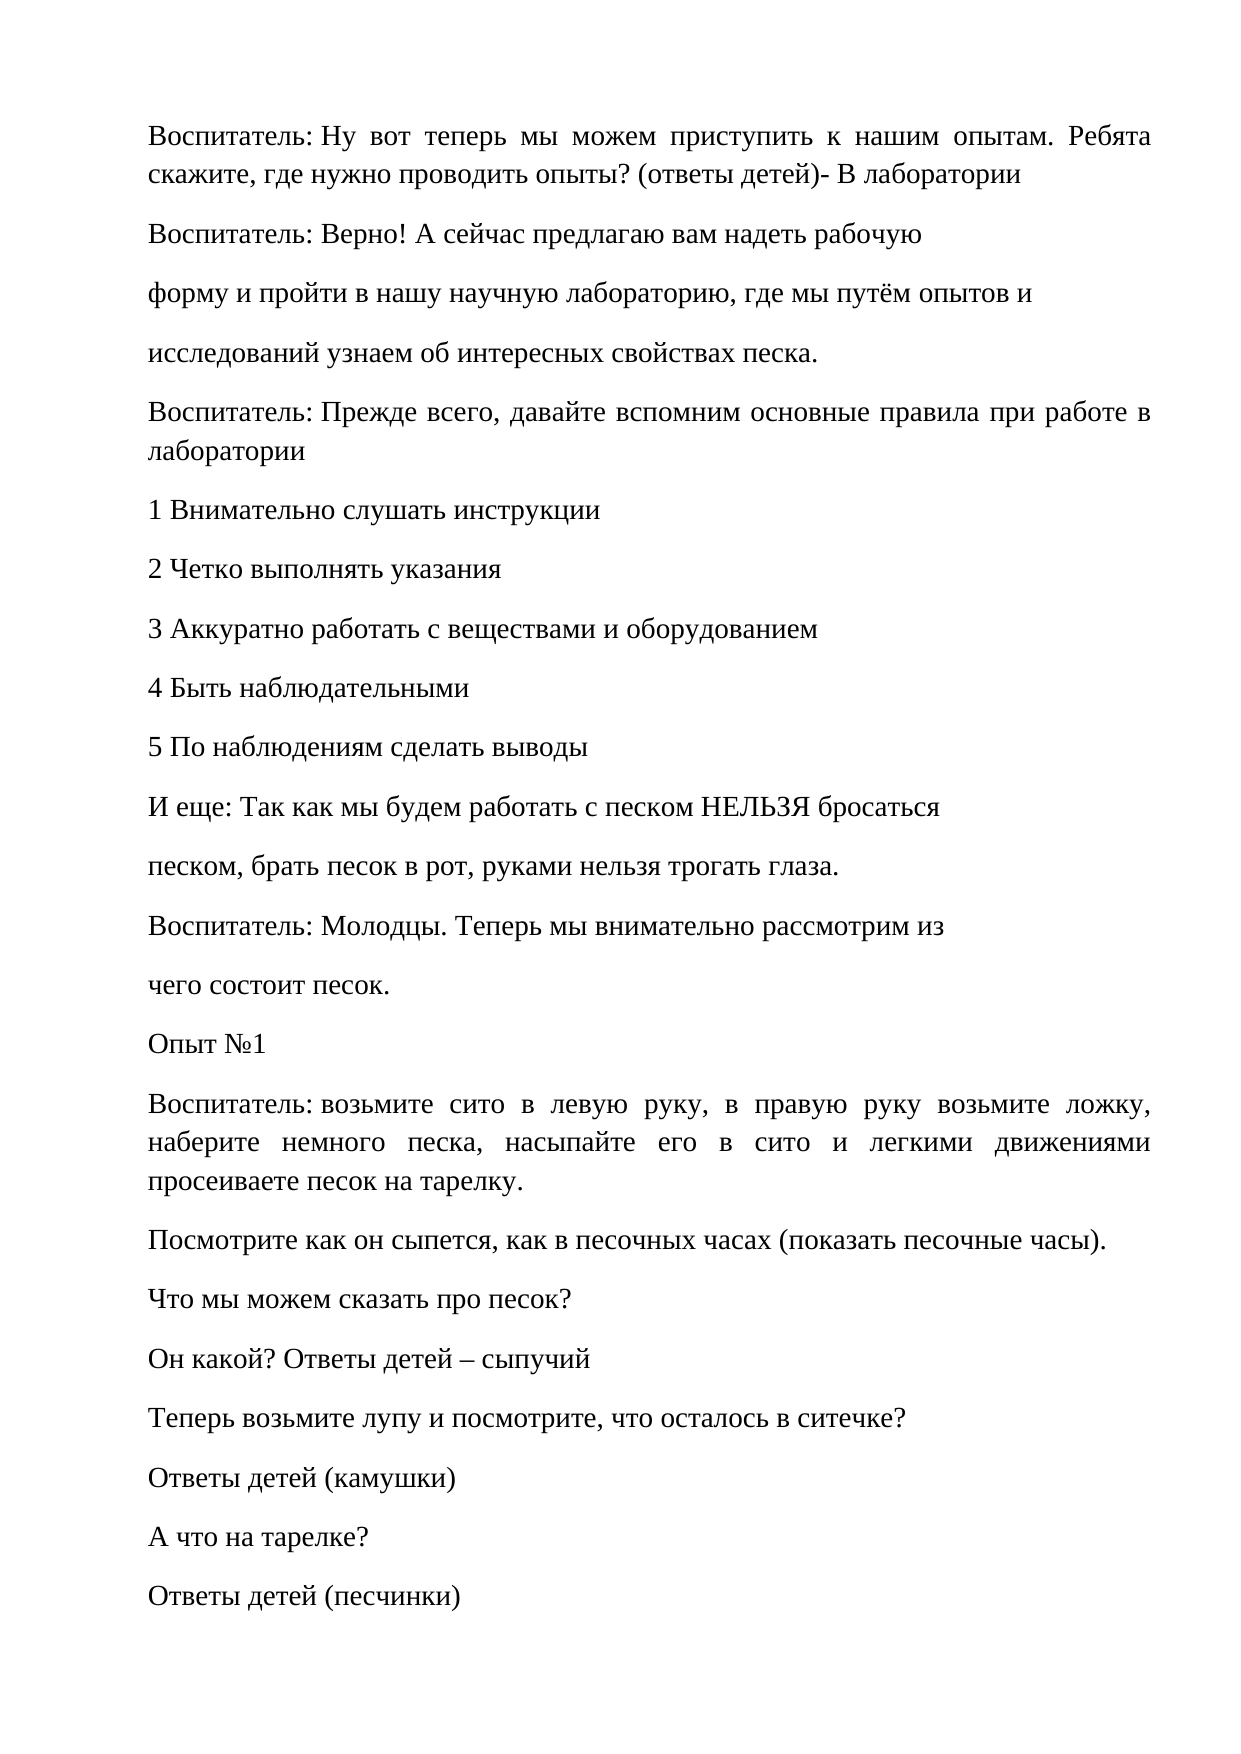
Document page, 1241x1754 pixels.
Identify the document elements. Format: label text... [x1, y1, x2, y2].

text Воспитатель: Прежде всего, давайте вспомним основные правила при работе в лаборатории [148, 394, 1152, 466]
text 5 По наблюдениям сделать выводы [148, 729, 1152, 763]
text исследований узнаем об интересных свойствах песка. [148, 335, 1152, 368]
text Воспитатель: Молодцы. Теперь мы внимательно рассмотрим из [148, 908, 1152, 941]
text Воспитатель: возьмите сито в левую руку, в правую руку возьмите ложку, наберите немного песка, насыпайте его в сито и легкими движениями просеиваете песок на тарелку. [148, 1086, 1152, 1196]
text чего состоит песок. [148, 967, 1152, 1001]
text песком, брать песок в рот, руками нельзя трогать глаза. [148, 848, 1152, 882]
text Воспитатель: Ну вот теперь мы можем приступить к нашим опытам. Ребята скажите, где нужно проводить опыты? (ответы детей)- В лаборатории [148, 118, 1152, 190]
text Воспитатель: Верно! А сейчас предлагаю вам надеть рабочую [148, 216, 1152, 249]
text 2 Четко выполнять указания [148, 551, 1152, 585]
text 4 Быть наблюдательными [148, 670, 1152, 704]
text Теперь возьмите лупу и посмотрите, что осталось в ситечке? [148, 1400, 1152, 1434]
text форму и пройти в нашу научную лабораторию, где мы путём опытов и [148, 275, 1152, 309]
text 3 Аккуратно работать с веществами и оборудованием [148, 611, 1152, 644]
text 1 Внимательно слушать инструкции [148, 492, 1152, 526]
text И еще: Так как мы будем работать с песком НЕЛЬЗЯ бросаться [148, 789, 1152, 822]
text А что на тарелке? [148, 1519, 1152, 1553]
text Что мы можем сказать про песок? [148, 1282, 1152, 1315]
text Ответы детей (камушки) [148, 1460, 1152, 1493]
text Опыт №1 [148, 1026, 1152, 1060]
text Посмотрите как он сыпется, как в песочных часах (показать песочные часы). [148, 1222, 1152, 1256]
text Он какой? Ответы детей – сыпучий [148, 1341, 1152, 1374]
text Ответы детей (песчинки) [148, 1578, 1152, 1612]
